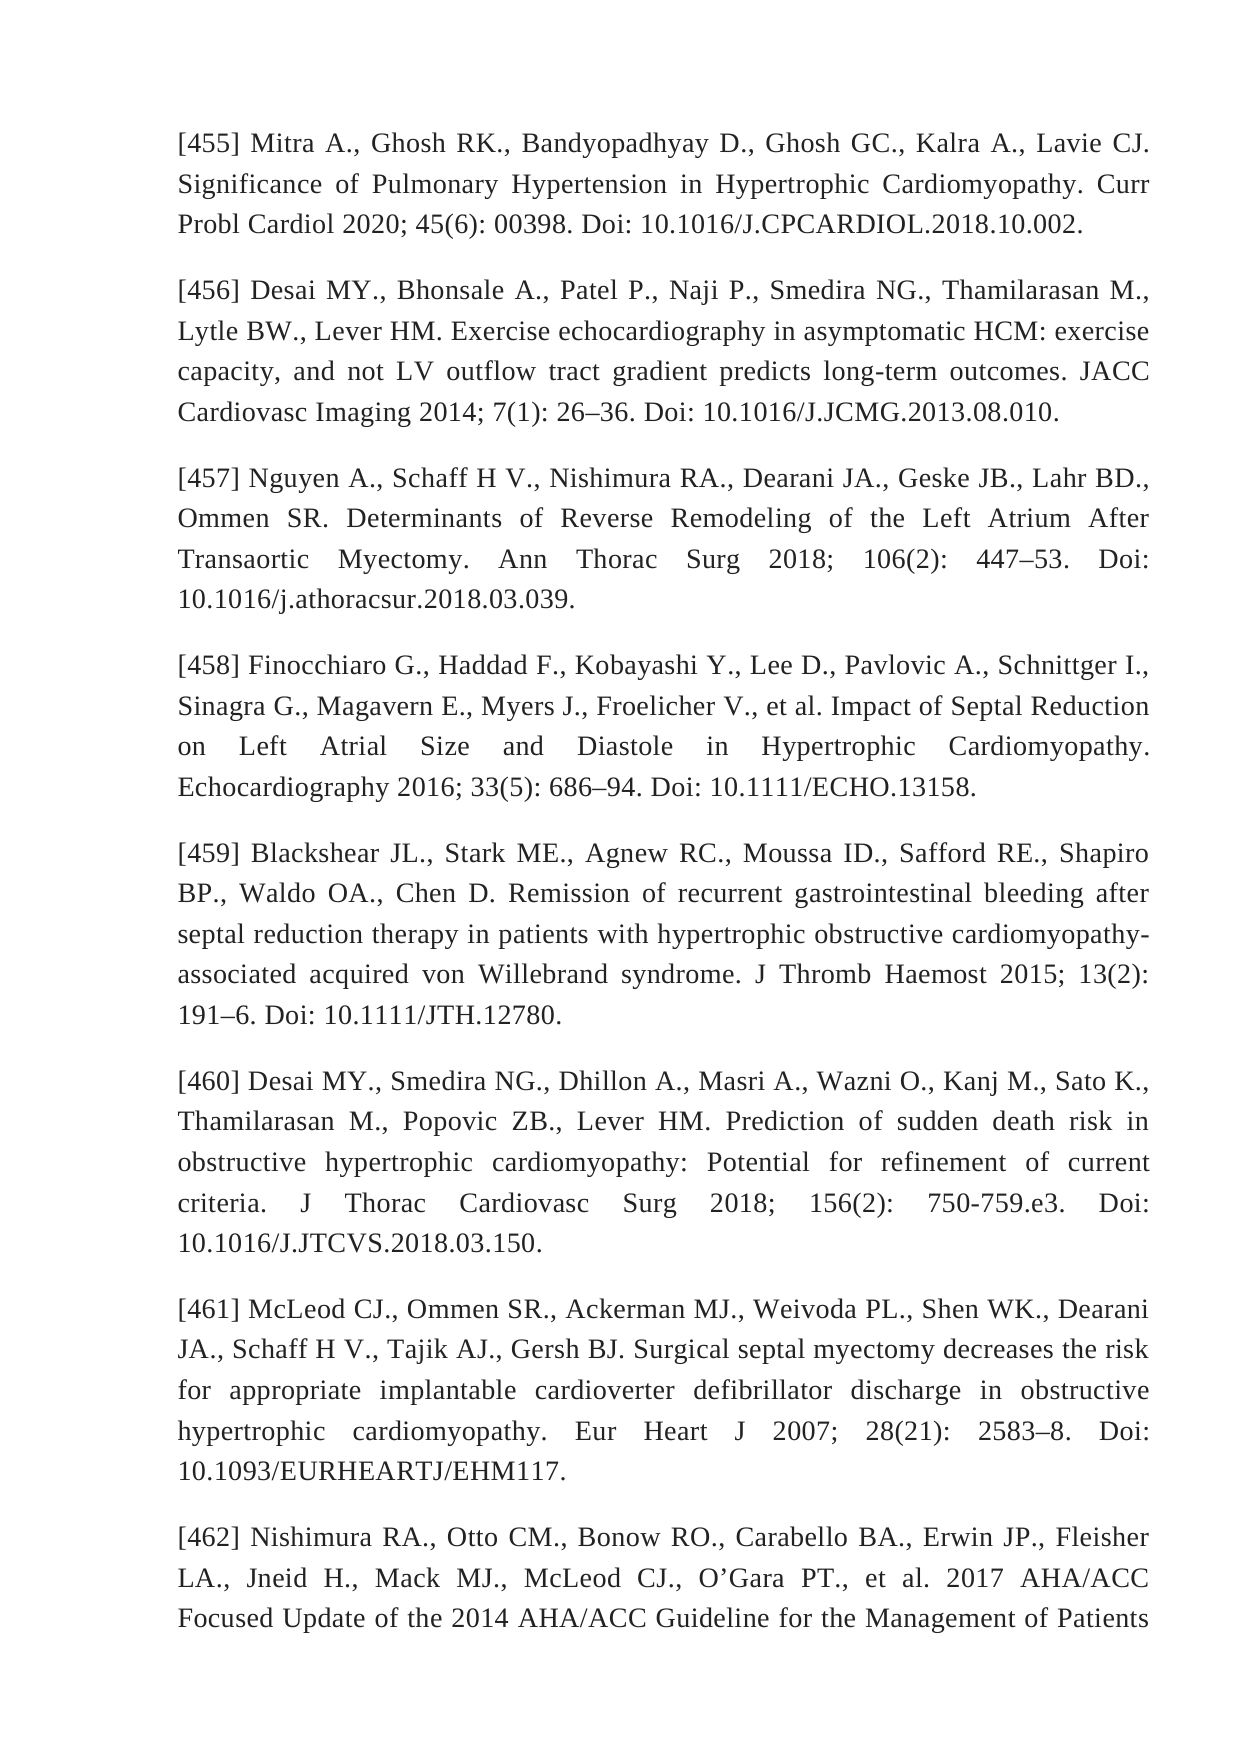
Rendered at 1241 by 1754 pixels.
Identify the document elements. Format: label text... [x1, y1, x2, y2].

text [458] Finocchiaro G., Haddad F., Kobayashi Y., Lee D., Pavlovic A., Schnittger I., Sinagra G., Magavern E., Myers J., Froelicher V., et al. Impact of Septal Reduction on Left Atrial Size and Diastole in Hypertrophic Cardiomyopathy. Echocardiography 2016; 33(5): 686–94. Doi: 10.1111/ECHO.13158. [177, 640, 1152, 802]
text [457] Nguyen A., Schaff H V., Nishimura RA., Dearani JA., Geske JB., Lahr BD., Ommen SR. Determinants of Reverse Remodeling of the Left Atrium After Transaortic Myectomy. Ann Thorac Surg 2018; 106(2): 447–53. Doi: 10.1016/j.athoracsur.2018.03.039. [177, 452, 1152, 615]
text [460] Desai MY., Smedira NG., Dhillon A., Masri A., Wazni O., Kanj M., Sato K., Thamilarasan M., Popovic ZB., Lever HM. Prediction of sudden death risk in obstructive hypertrophic cardiomyopathy: Potential for refinement of current criteria. J Thorac Cardiovasc Surg 2018; 156(2): 750-759.e3. Doi: 10.1016/J.JTCVS.2018.03.150. [177, 1056, 1152, 1259]
text [459] Blackshear JL., Stark ME., Agnew RC., Moussa ID., Safford RE., Shapiro BP., Waldo OA., Chen D. Remission of recurrent gastrointestinal bleeding after septal reduction therapy in patients with hypertrophic obstructive cardiomyopathy-associated acquired von Willebrand syndrome. J Thromb Haemost 2015; 13(2): 191–6. Doi: 10.1111/JTH.12780. [177, 827, 1152, 1031]
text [177, 1512, 1152, 1634]
text [456] Desai MY., Bhonsale A., Patel P., Naji P., Smedira NG., Thamilarasan M., Lytle BW., Lever HM. Exercise echocardiography in asymptomatic HCM: exercise capacity, and not LV outflow tract gradient predicts long-term outcomes. JACC Cardiovasc Imaging 2014; 7(1): 26–36. Doi: 10.1016/J.JCMG.2013.08.010. [177, 265, 1152, 427]
text [461] McLeod CJ., Ommen SR., Ackerman MJ., Weivoda PL., Shen WK., Dearani JA., Schaff H V., Tajik AJ., Gersh BJ. Surgical septal myectomy decreases the risk for appropriate implantable cardioverter defibrillator discharge in obstructive hypertrophic cardiomyopathy. Eur Heart J 2007; 28(21): 2583–8. Doi: 10.1093/EURHEARTJ/EHM117. [177, 1284, 1152, 1487]
text [455] Mitra A., Ghosh RK., Bandyopadhyay D., Ghosh GC., Kalra A., Lavie CJ. Significance of Pulmonary Hypertension in Hypertrophic Cardiomyopathy. Curr Probl Cardiol 2020; 45(6): 00398. Doi: 10.1016/J.CPCARDIOL.2018.10.002. [177, 118, 1152, 240]
